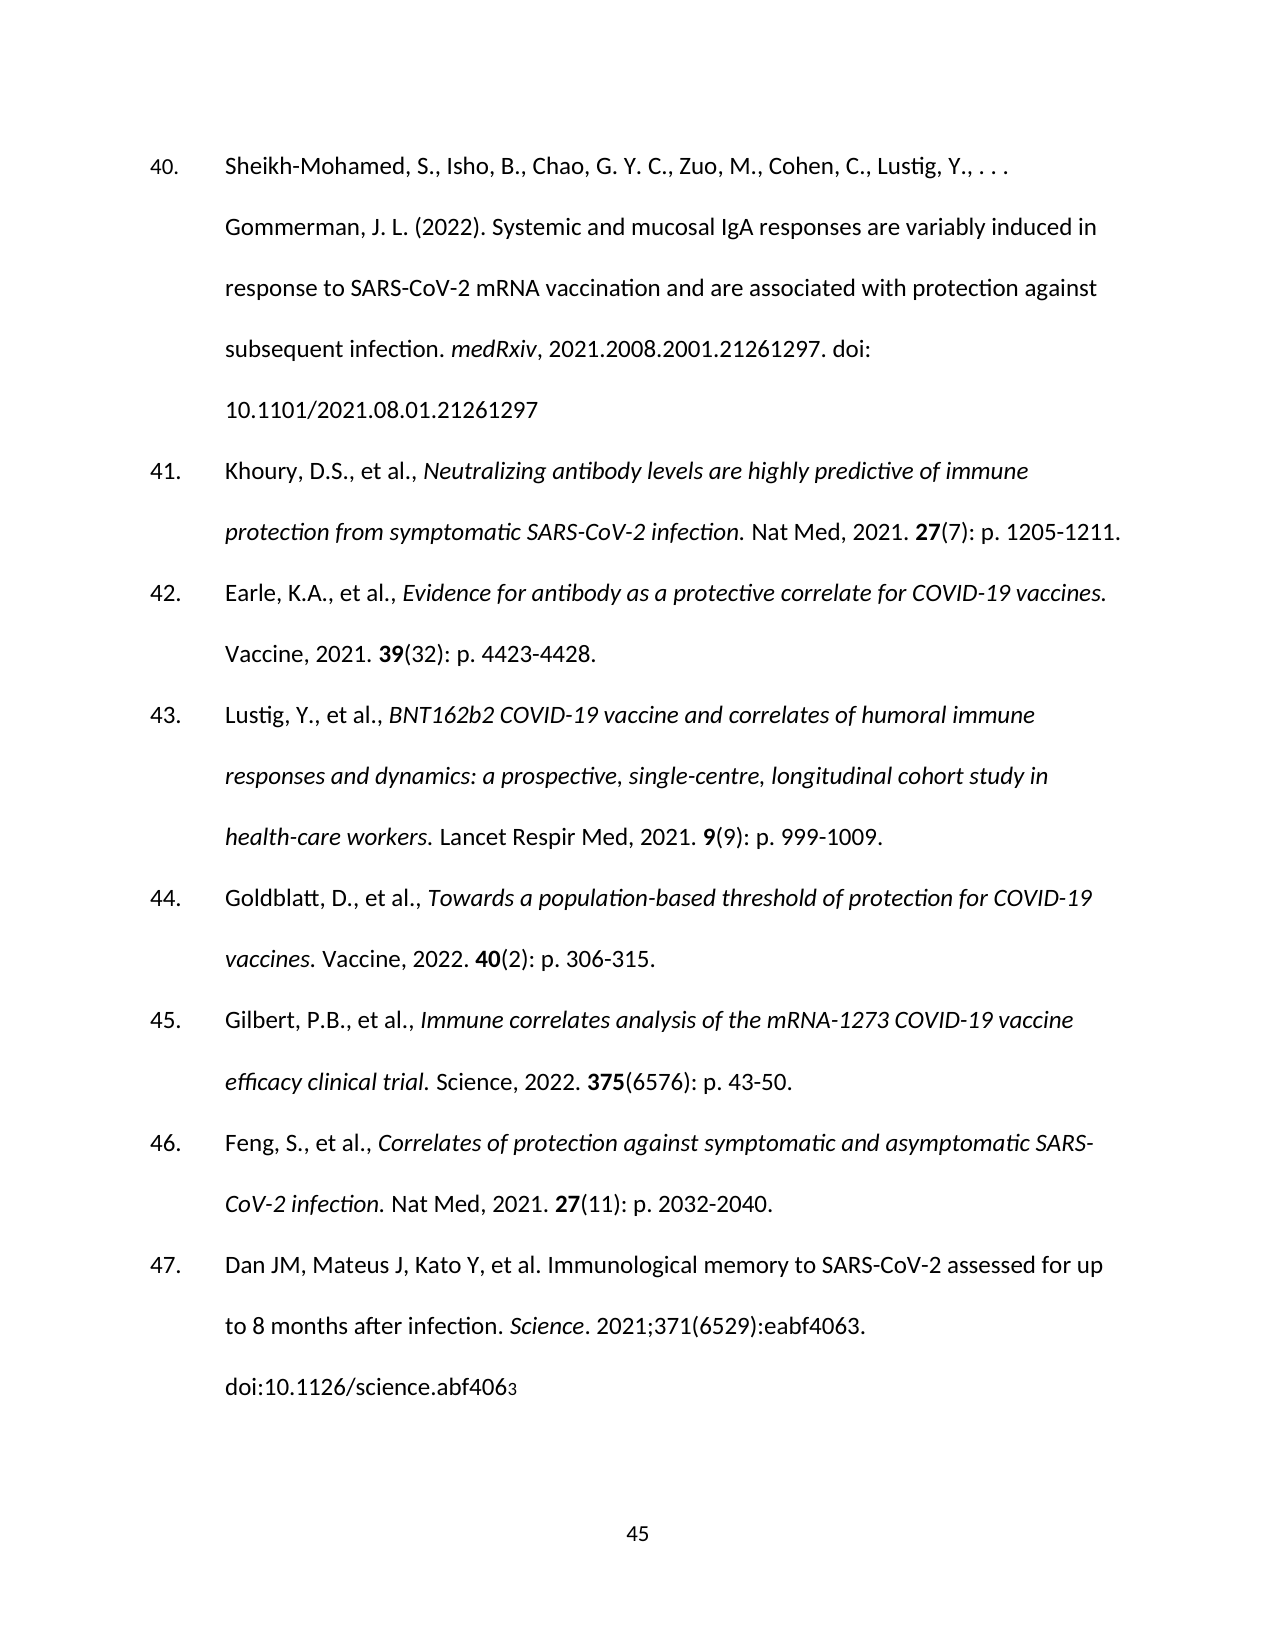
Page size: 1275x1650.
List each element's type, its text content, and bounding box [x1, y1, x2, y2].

text 41. Khoury, D.S., et al., Neutralizing antibody levels are highly predictive of immune protection from symptomatic SARS-CoV-2 infection. Nat Med, 2021. 27(7): p. 1205-1211. [150, 455, 1125, 547]
text 46. Feng, S., et al., Correlates of protection against symptomatic and asymptomatic SARS-CoV-2 infection. Nat Med, 2021. 27(11): p. 2032-2040. [150, 1127, 1125, 1218]
text 42. Earle, K.A., et al., Evidence for antibody as a protective correlate for COVID-19 vaccines. Vaccine, 2021. 39(32): p. 4423-4428. [150, 577, 1125, 669]
text 44. Goldblatt, D., et al., Towards a population-based threshold of protection for COVID-19 vaccines. Vaccine, 2022. 40(2): p. 306-315. [150, 882, 1125, 974]
text 40. Sheikh-Mohamed, S., Isho, B., Chao, G. Y. C., Zuo, M., Cohen, C., Lustig, Y., . . . Gommerman, J. L. (2022). Systemic and mucosal IgA responses are variably induced in response to SARS-CoV-2 mRNA vaccination and are associated with protection against subsequent infection. medRxiv, 2021.2008.2001.21261297. doi: 10.1101/2021.08.01.21261297 [150, 150, 1125, 425]
text 45. Gilbert, P.B., et al., Immune correlates analysis of the mRNA-1273 COVID-19 vaccine efficacy clinical trial. Science, 2022. 375(6576): p. 43-50. [150, 1004, 1125, 1096]
text 47. Dan JM, Mateus J, Kato Y, et al. Immunological memory to SARS-CoV-2 assessed for up to 8 months after infection. Science. 2021;371(6529):eabf4063. doi:10.1126/science.abf4063 [150, 1249, 1125, 1401]
text 43. Lustig, Y., et al., BNT162b2 COVID-19 vaccine and correlates of humoral immune responses and dynamics: a prospective, single-centre, longitudinal cohort study in health-care workers. Lancet Respir Med, 2021. 9(9): p. 999-1009. [150, 699, 1125, 852]
